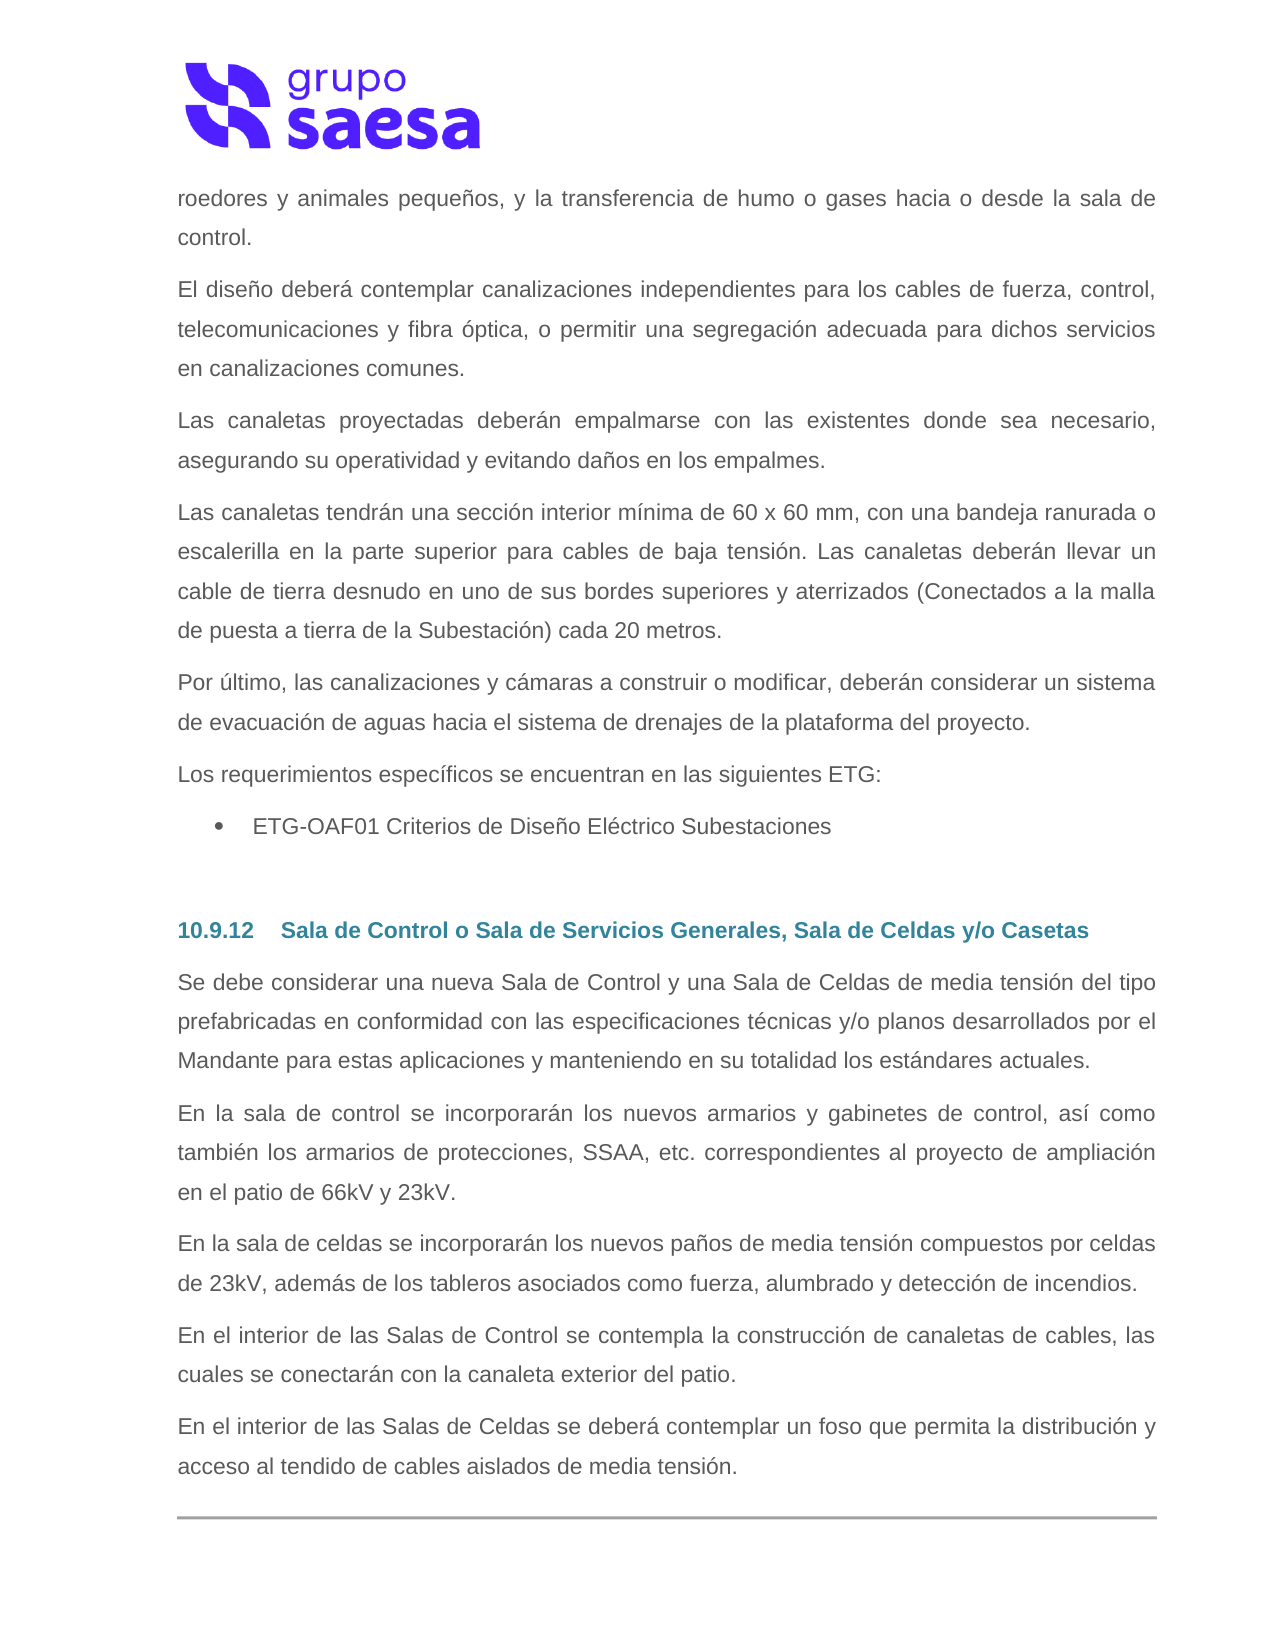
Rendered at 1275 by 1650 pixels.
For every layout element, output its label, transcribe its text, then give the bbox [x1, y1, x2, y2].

text Las canaletas proyectadas deberán empalmarse con las existentes donde sea necesario, asegurando su operatividad y evitando daños en los empalmes. [177, 407, 1157, 473]
text En la sala de control se incorporarán los nuevos armarios y gabinetes de control, así como también los armarios de protecciones, SSAA, etc. correspondientes al proyecto de ampliación en el patio de 66kV y 23kV. [177, 1099, 1157, 1205]
text En el interior de las Salas de Celdas se deberá contemplar un foso que permita la distribución y acceso al tendido de cables aislados de media tensión. [177, 1413, 1157, 1479]
text En el interior de las Salas de Control se contempla la construcción de canaletas de cables, las cuales se conectarán con la canaleta exterior del patio. [177, 1322, 1157, 1388]
picture [177, 56, 484, 152]
text Las canaletas tendrán una sección interior mínima de 60 x 60 mm, con una bandeja ranurada o escalerilla en la parte superior para cables de baja tensión. Las canaletas deberán llevar un cable de tierra desnudo en uno de sus bordes superiores y aterrizados (Conectados a la malla de puesta a tierra de la Subestación) cada 20 metros. [177, 499, 1157, 643]
text Por último, las canalizaciones y cámaras a construir o modificar, deberán considerar un sistema de evacuación de aguas hacia el sistema de drenajes de la plataforma del proyecto. [177, 669, 1157, 735]
text Se debe considerar una nueva Sala de Control y una Sala de Celdas de media tensión del tipo prefabricadas en conformidad con las especificaciones técnicas y/o planos desarrollados por el Mandante para estas aplicaciones y manteniendo en su totalidad los estándares actuales. [177, 968, 1157, 1074]
list ETG-OAF01 Criterios de Diseño Eléctrico Subestaciones [215, 813, 1157, 839]
text Los requerimientos específicos se encuentran en las siguientes ETG: [177, 761, 1157, 787]
text El diseño deberá contemplar canalizaciones independientes para los cables de fuerza, control, telecomunicaciones y fibra óptica, o permitir una segregación adecuada para dichos servicios en canalizaciones comunes. [177, 276, 1157, 382]
subtitle Sala de Control o Sala de Servicios Generales, Sala de Celdas y/o Casetas [177, 917, 1157, 943]
text En la sala de celdas se incorporarán los nuevos paños de media tensión compuestos por celdas de 23kV, además de los tableros asociados como fuerza, alumbrado y detección de incendios. [177, 1230, 1157, 1296]
